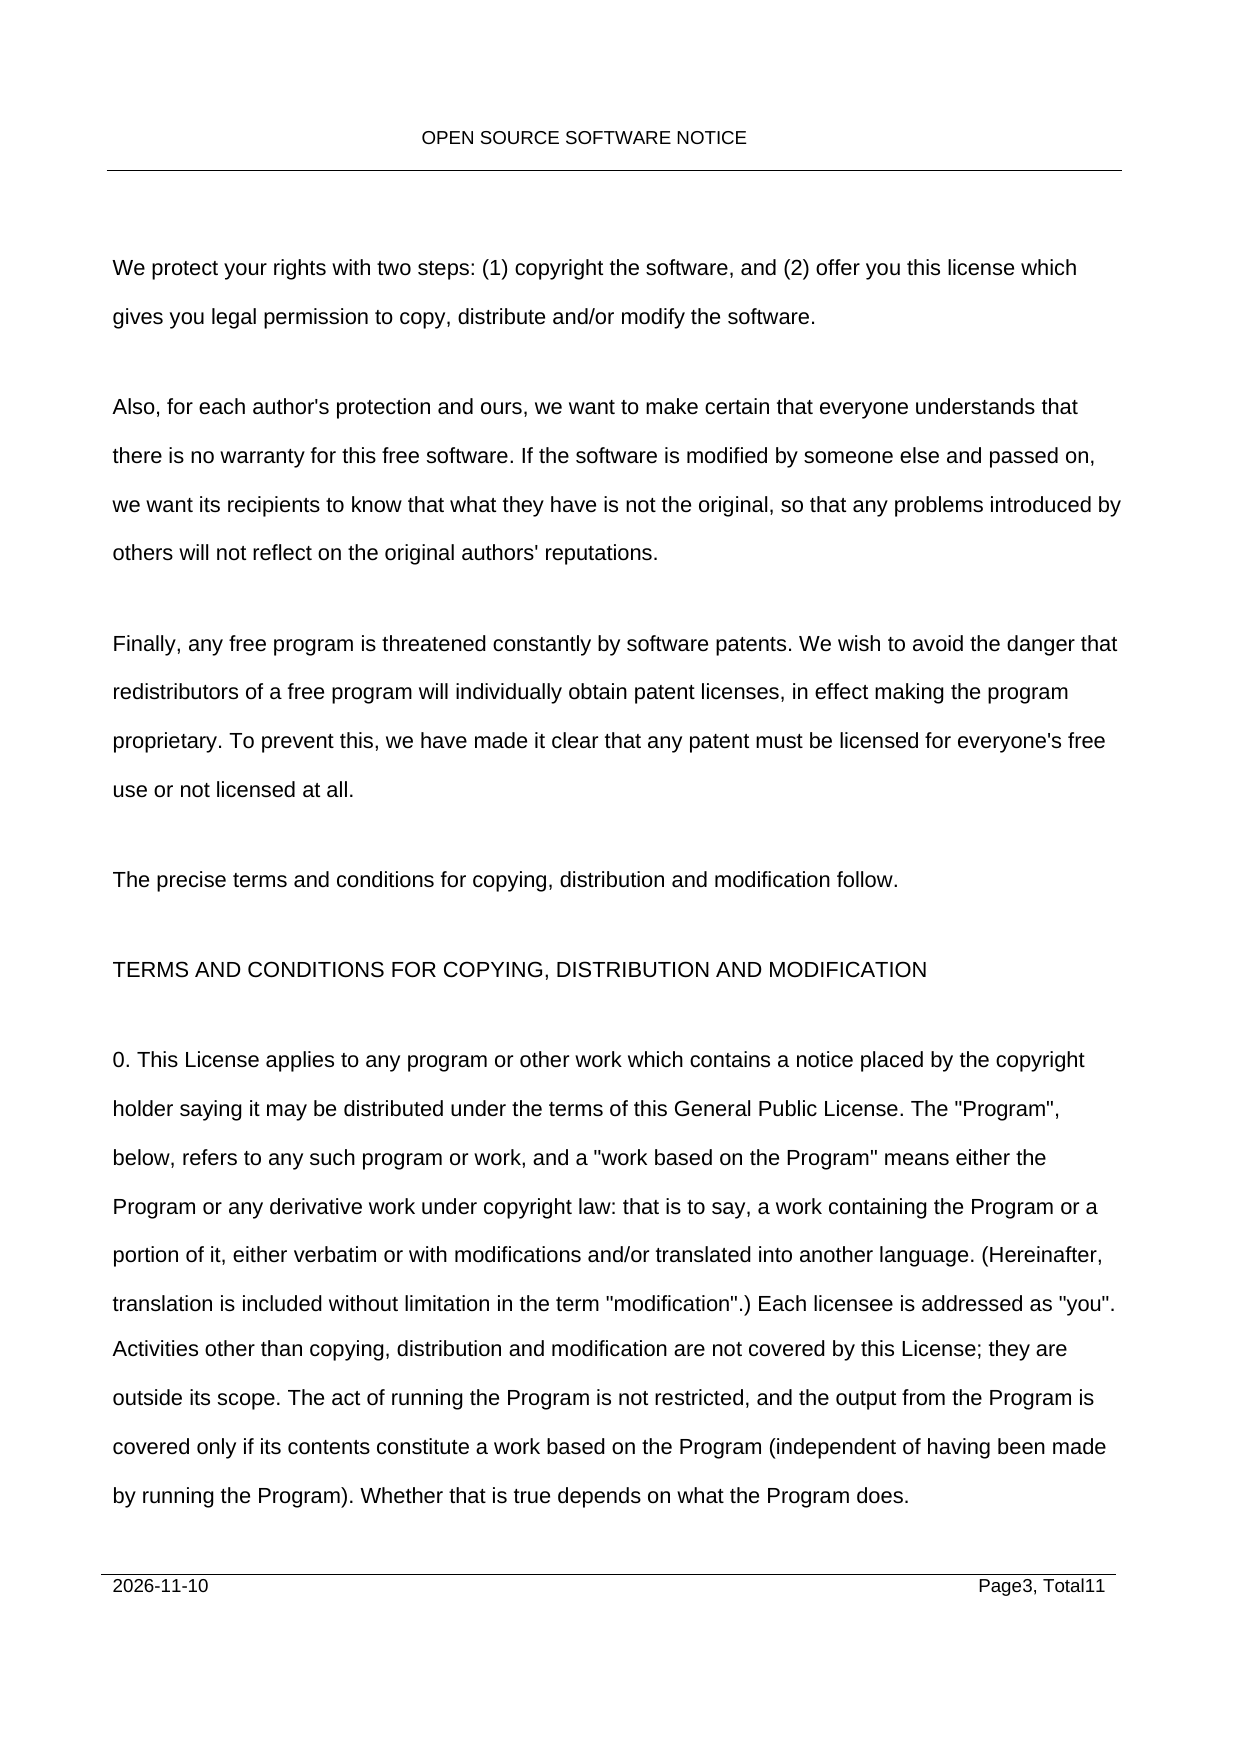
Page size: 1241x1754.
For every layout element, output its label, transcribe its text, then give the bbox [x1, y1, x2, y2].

text Also, for each author's protection and ours, we want to make certain that everyone understands that there is no warranty for this free software. If the software is modified by someone else and passed on, we want its recipients to know that what they have is not the original, so that any problems introduced by others will not reflect on the original authors' reputations. [112, 390, 1128, 569]
text 0. This License applies to any program or other work which contains a notice placed by the copyright holder saying it may be distributed under the terms of this General Public License. The "Program", below, refers to any such program or work, and a "work based on the Program" means either the Program or any derivative work under copyright law: that is to say, a work containing the Program or a portion of it, either verbatim or with modifications and/or translated into another language. (Hereinafter, translation is included without limitation in the term "modification".) Each licensee is addressed as "you". [112, 1044, 1128, 1320]
text The precise terms and conditions for copying, distribution and modification follow. [112, 863, 1128, 896]
text Activities other than copying, distribution and modification are not covered by this License; they are outside its scope. The act of running the Program is not restricted, and the output from the Program is covered only if its contents constitute a work based on the Program (independent of having been made by running the Program). Whether that is true depends on what the Program does. [112, 1333, 1128, 1511]
text We protect your rights with two steps: (1) copyright the software, and (2) offer you this license which gives you legal permission to copy, distribute and/or modify the software. [112, 251, 1128, 333]
text TERMS AND CONDITIONS FOR COPYING, DISTRIBUTION AND MODIFICATION [112, 953, 1128, 986]
text Finally, any free program is threatened constantly by software patents. We wish to avoid the danger that redistributors of a free program will individually obtain patent licenses, in effect making the program proprietary. To prevent this, we have made it clear that any patent must be licensed for everyone's free use or not licensed at all. [112, 627, 1128, 806]
